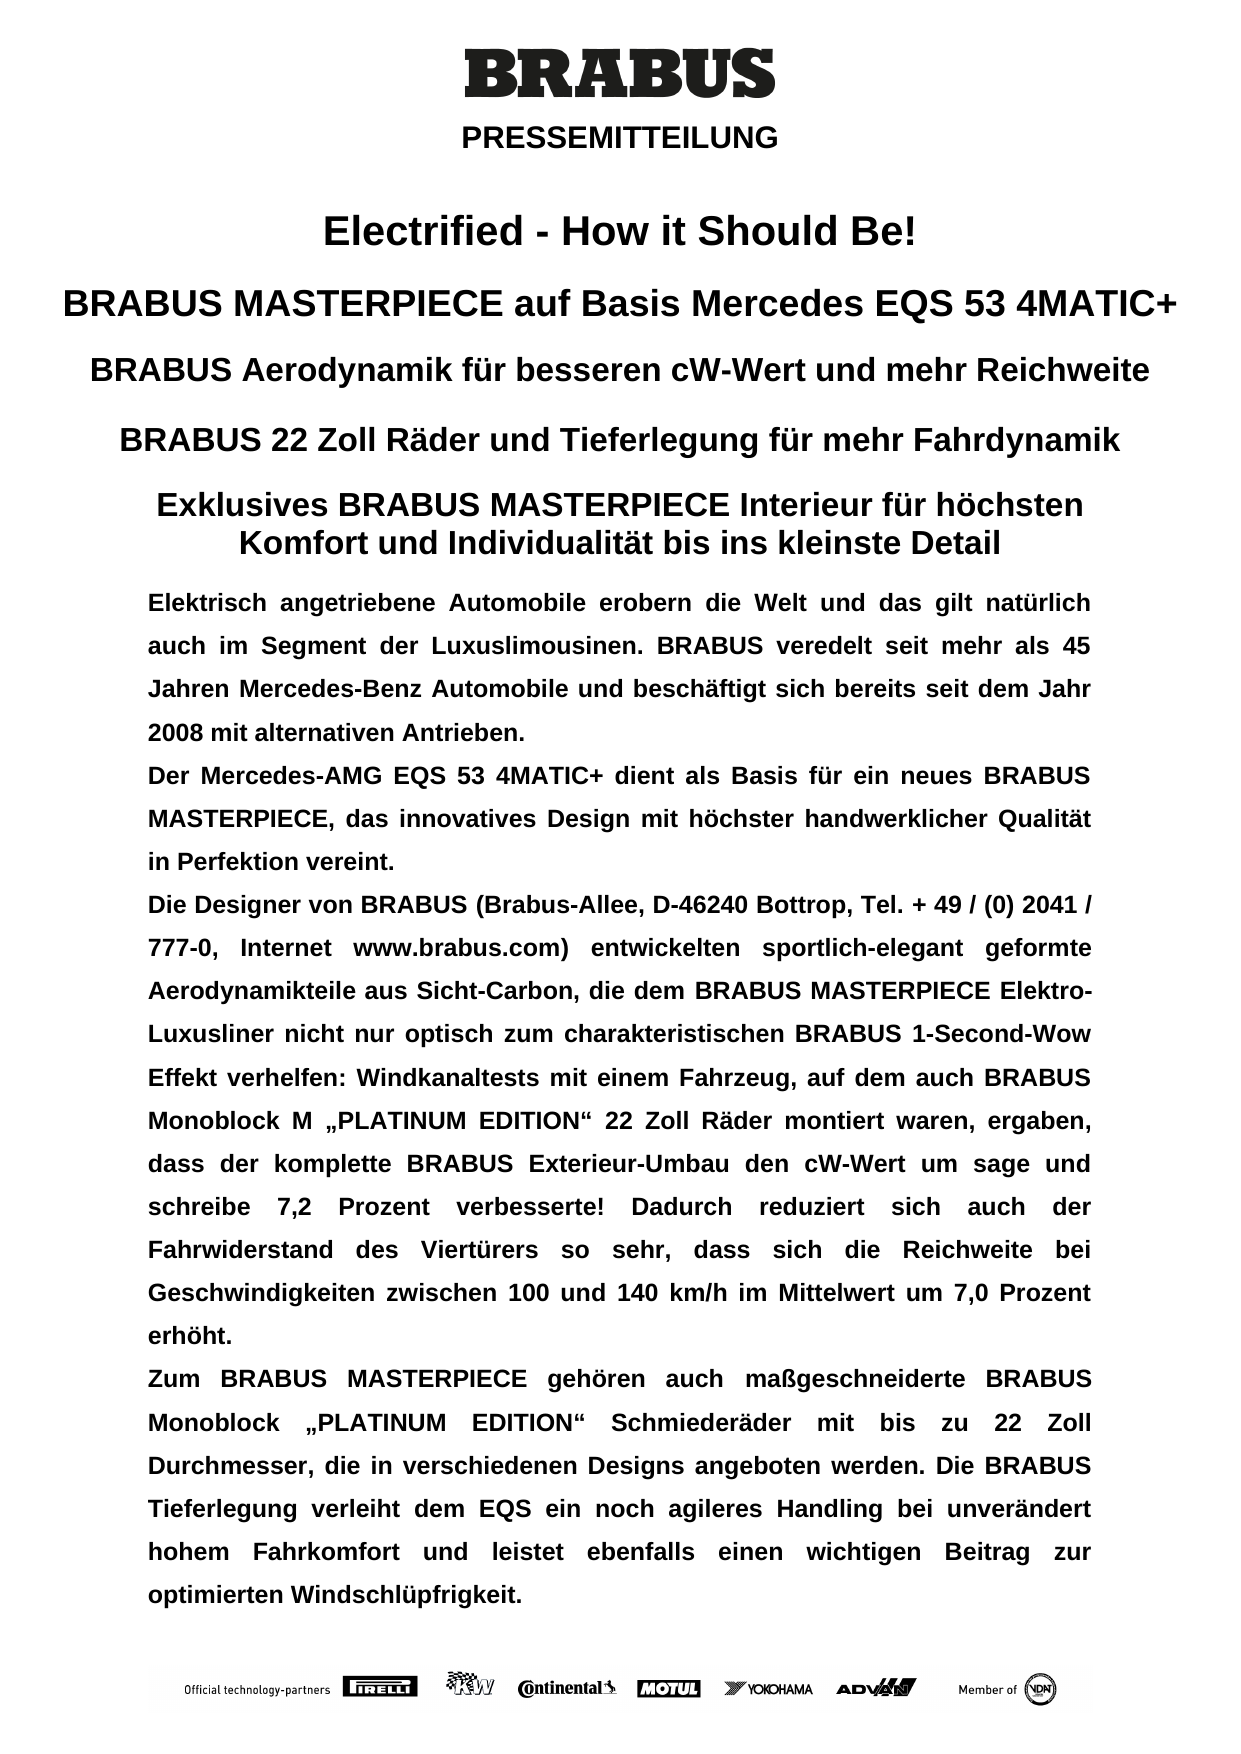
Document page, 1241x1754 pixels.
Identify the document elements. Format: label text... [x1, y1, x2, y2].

text Komfort und Individualität bis ins kleinste Detail [59, 523, 1181, 562]
picture [147, 1665, 1093, 1713]
text Der Mercedes-AMG EQS 53 4MATIC+ dient als Basis für ein neues BRABUS MASTERPIECE, das innovatives Design mit höchster handwerklicher Qualität in Perfektion vereint. [148, 761, 1092, 876]
text BRABUS 22 Zoll Räder und Tieferlegung für mehr Fahrdynamik [59, 420, 1181, 459]
text Zum BRABUS MASTERPIECE gehören auch maßgeschneiderte BRABUS Monoblock „PLATINUM EDITION“ Schmiederäder mit bis zu 22 Zoll Durchmesser, die in verschiedenen Designs angeboten werden. Die BRABUS Tieferlegung verleiht dem EQS ein noch agileres Handling bei unverändert hohem Fahrkomfort und leistet ebenfalls einen wichtigen Beitrag zur optimierten Windschlüpfrigkeit. [148, 1364, 1092, 1609]
text Exklusives BRABUS MASTERPIECE Interieur für höchsten [59, 485, 1181, 523]
text Elektrisch angetriebene Automobile erobern die Welt und das gilt natürlich auch im Segment der Luxuslimousinen. BRABUS veredelt seit mehr als 45 Jahren Mercedes-Benz Automobile und beschäftigt sich bereits seit dem Jahr 2008 mit alternativen Antrieben. [148, 588, 1092, 746]
text BRABUS Aerodynamik für besseren cW-Wert und mehr Reichweite [59, 351, 1181, 389]
text BRABUS MASTERPIECE auf Basis Mercedes EQS 53 4MATIC+ [59, 281, 1181, 324]
text Electrified - How it Should Be! [89, 207, 1152, 255]
picture [464, 41, 782, 98]
text Die Designer von BRABUS (Brabus-Allee, D-46240 Bottrop, Tel. + 49 / (0) 2041 / 777-0, Internet www.brabus.com) entwickelten sportlich-elegant geformte Aerodynamikteile aus Sicht-Carbon, die dem BRABUS MASTERPIECE Elektro-Luxusliner nicht nur optisch zum charakteristischen BRABUS 1-Second-Wow Effekt verhelfen: Windkanaltests mit einem Fahrzeug, auf dem auch BRABUS Monoblock M „PLATINUM EDITION“ 22 Zoll Räder montiert waren, ergaben, dass der komplette BRABUS Exterieur-Umbau den cW-Wert um sage und schreibe 7,2 Prozent verbesserte! Dadurch reduziert sich auch der Fahrwiderstand des Viertürers so sehr, dass sich die Reichweite bei Geschwindigkeiten zwischen 100 und 140 km/h im Mittelwert um 7,0 Prozent erhöht. [148, 890, 1092, 1350]
